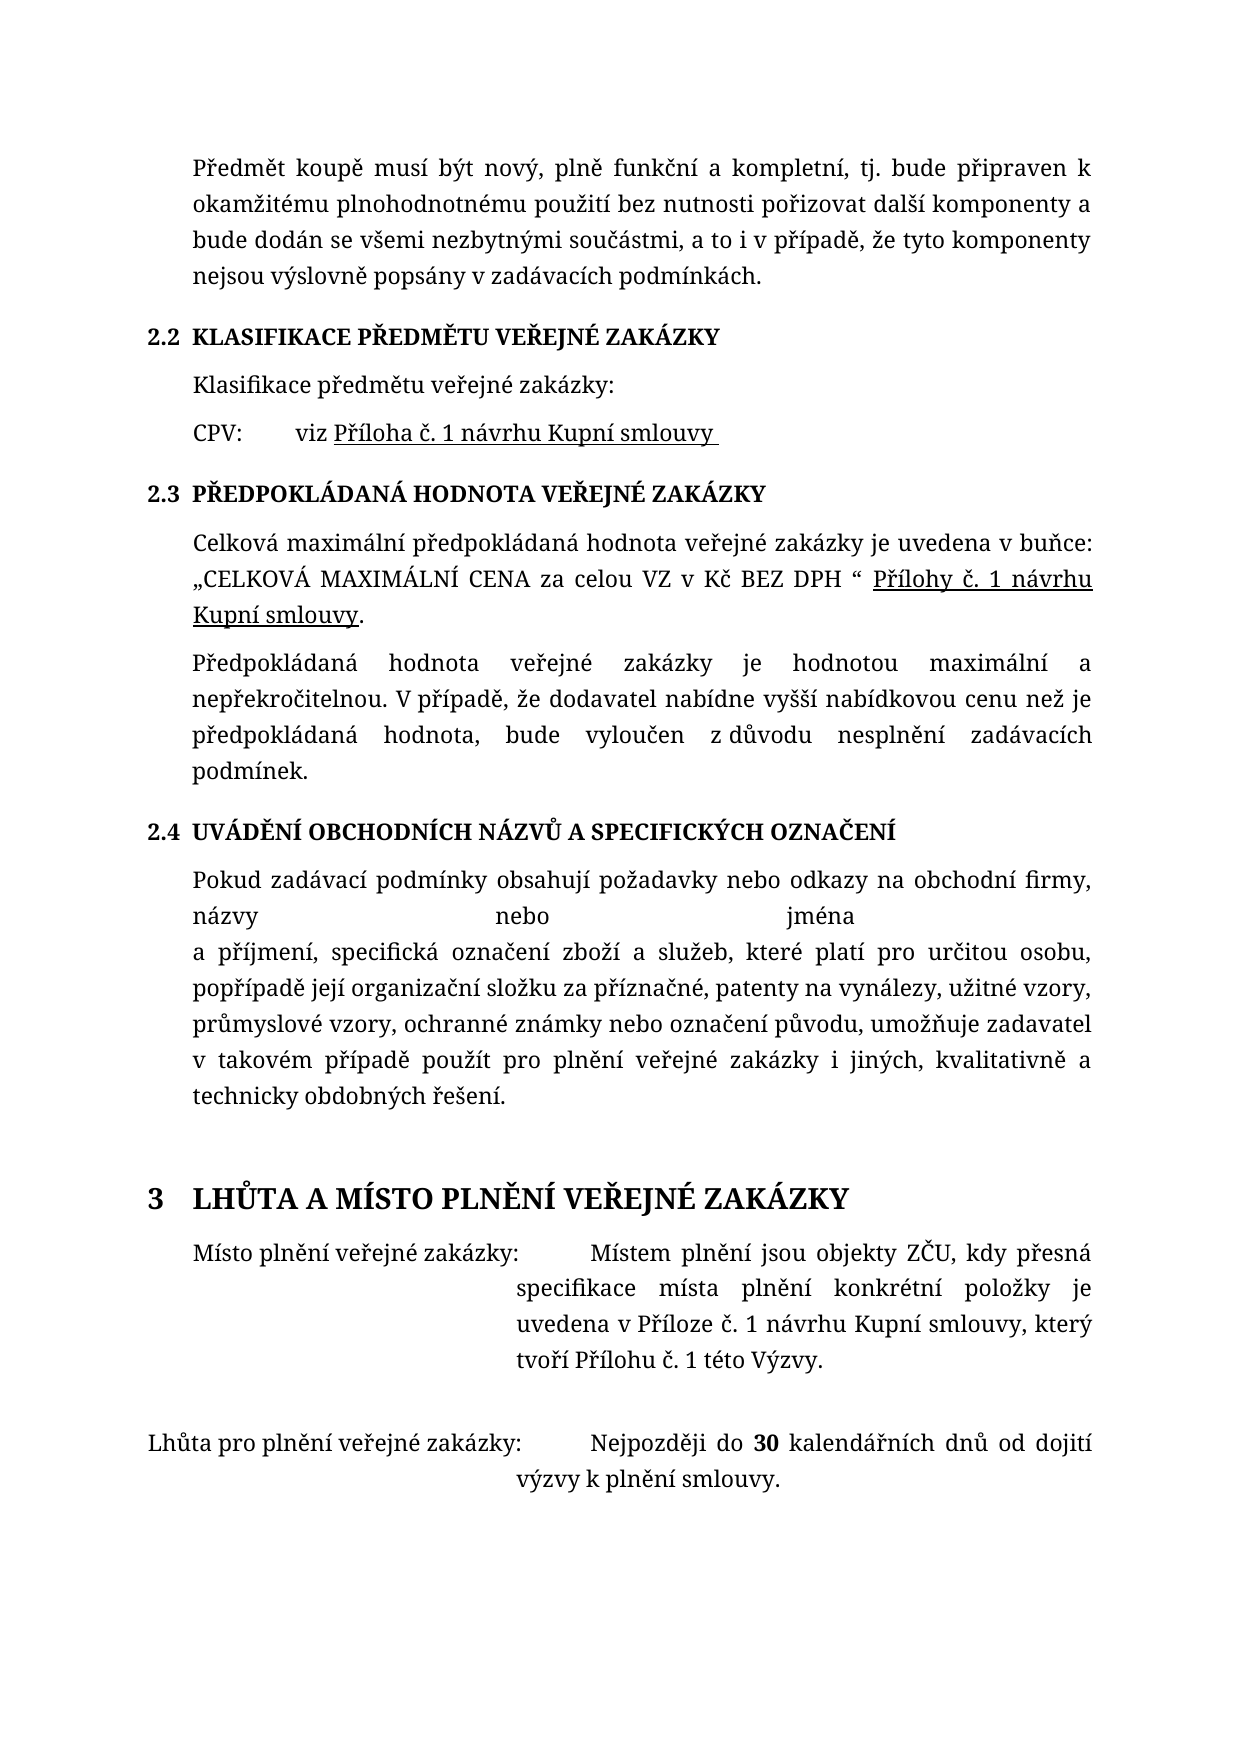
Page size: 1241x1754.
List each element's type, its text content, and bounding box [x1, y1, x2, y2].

subtitle 2.3 PŘEDPOKLÁDANÁ HODNOTA VEŘEJNÉ ZAKÁZKY [147, 478, 1093, 509]
subtitle 2.4 UVÁDĚNÍ OBCHODNÍCH NÁZVŮ A SPECIFICKÝCH OZNAČENÍ [147, 816, 1093, 847]
text Místo plnění veřejné zakázky: Místem plnění jsou objekty ZČU, kdy přesná specifikace místa plnění konkrétní položky je uvedena v Příloze č. 1 návrhu Kupní smlouvy, který tvoří Přílohu č. 1 této Výzvy. [193, 1236, 1093, 1376]
text Pokud zadávací podmínky obsahují požadavky nebo odkazy na obchodní firmy, názvy nebo jména a příjmení, specifická označení zboží a služeb, které platí pro určitou osobu, popřípadě její organizační složku za příznačné, patenty na vynálezy, užitné vzory, průmyslové vzory, ochranné známky nebo označení původu, umožňuje zadavatel v takovém případě použít pro plnění veřejné zakázky i jiných, kvalitativně a technicky obdobných řešení. [192, 864, 1093, 1111]
text Lhůta pro plnění veřejné zakázky: Nejpozději do 30 kalendářních dnů od dojití výzvy k plnění smlouvy. [148, 1427, 1093, 1494]
text CPV: viz Příloha č. 1 návrhu Kupní smlouvy [193, 417, 1093, 449]
subtitle 3 LHŮTA A MÍSTO PLNĚNÍ VEŘEJNÉ ZAKÁZKY [148, 1178, 1093, 1218]
subtitle 2.2 KLASIFIKACE PŘEDMĚTU VEŘEJNÉ ZAKÁZKY [147, 321, 1093, 352]
text Klasifikace předmětu veřejné zakázky: [193, 369, 1093, 400]
text Celková maximální předpokládaná hodnota veřejné zakázky je uvedena v buňce: „CELKOVÁ MAXIMÁLNÍ CENA za celou VZ v Kč BEZ DPH “ Přílohy č. 1 návrhu Kupní smlouvy. [193, 527, 1093, 630]
text Předmět koupě musí být nový, plně funkční a kompletní, tj. bude připraven k okamžitému plnohodnotnému použití bez nutnosti pořizovat další komponenty a bude dodán se všemi nezbytnými součástmi, a to i v případě, že tyto komponenty nejsou výslovně popsány v zadávacích podmínkách. [192, 152, 1093, 291]
text Předpokládaná hodnota veřejné zakázky je hodnotou maximální a nepřekročitelnou. V případě, že dodavatel nabídne vyšší nabídkovou cenu než je předpokládaná hodnota, bude vyloučen z důvodu nesplnění zadávacích podmínek. [192, 647, 1093, 786]
